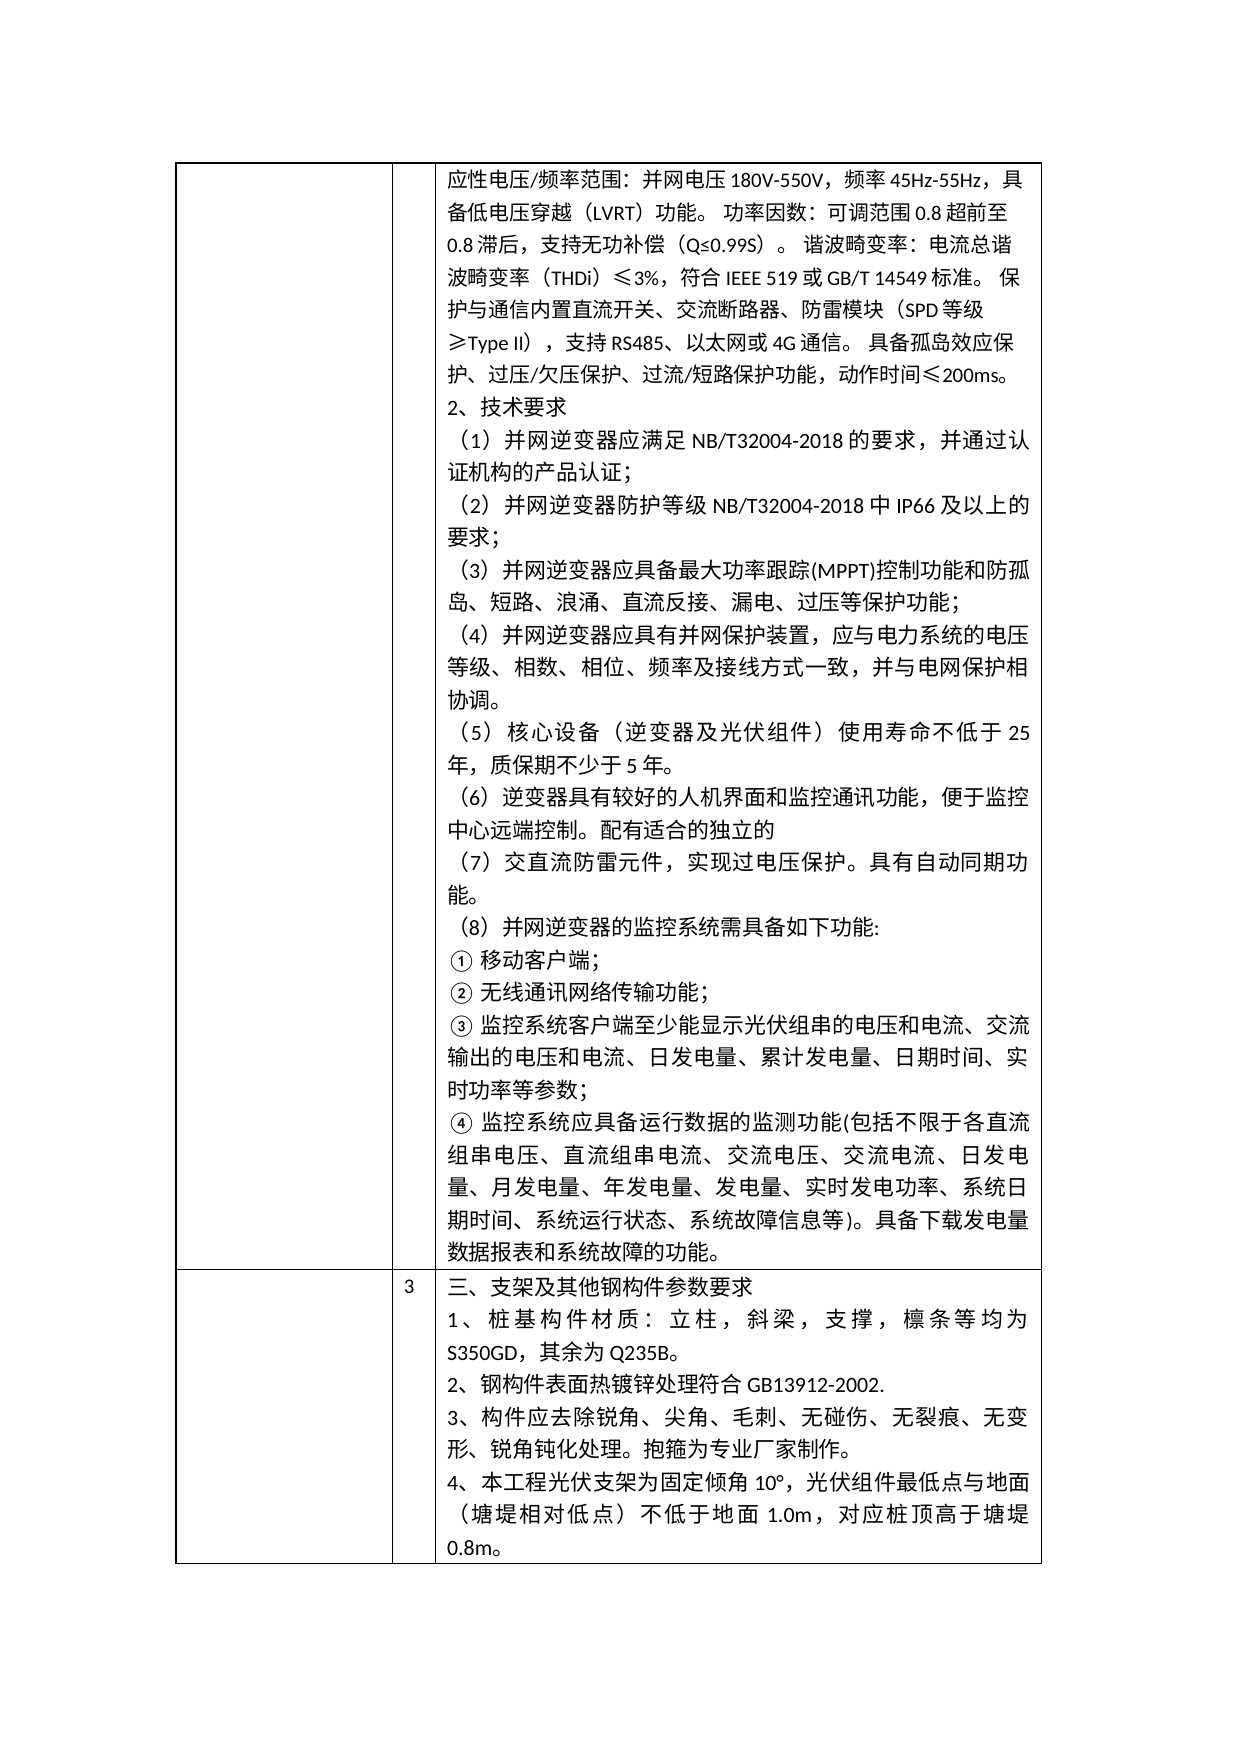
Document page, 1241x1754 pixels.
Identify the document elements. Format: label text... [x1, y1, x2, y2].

table_cell [177, 164, 392, 1268]
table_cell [436, 164, 1041, 1268]
table_cell 2 [393, 164, 435, 1268]
table_cell 3 [393, 1270, 435, 1563]
table_cell 三、支架及其他钢构件参数要求 1、桩基构件材质：立柱，斜梁，支撑，檩条等均为S350GD，其余为Q235B。 2、钢构件表面热镀锌处理符合GB13912-2002. 3、构件应去除锐角、尖角、毛刺、无碰伤、无裂痕、无变形、锐角钝化处理。抱箍为专业厂家制作。 4、本工程光伏支架为固定倾角10°，光伏组件最低点与地面（塘堤相对低点）不低于地面1.0m，对应桩顶高于塘堤0.8m。 [436, 1270, 1041, 1563]
table_cell [177, 1270, 392, 1563]
